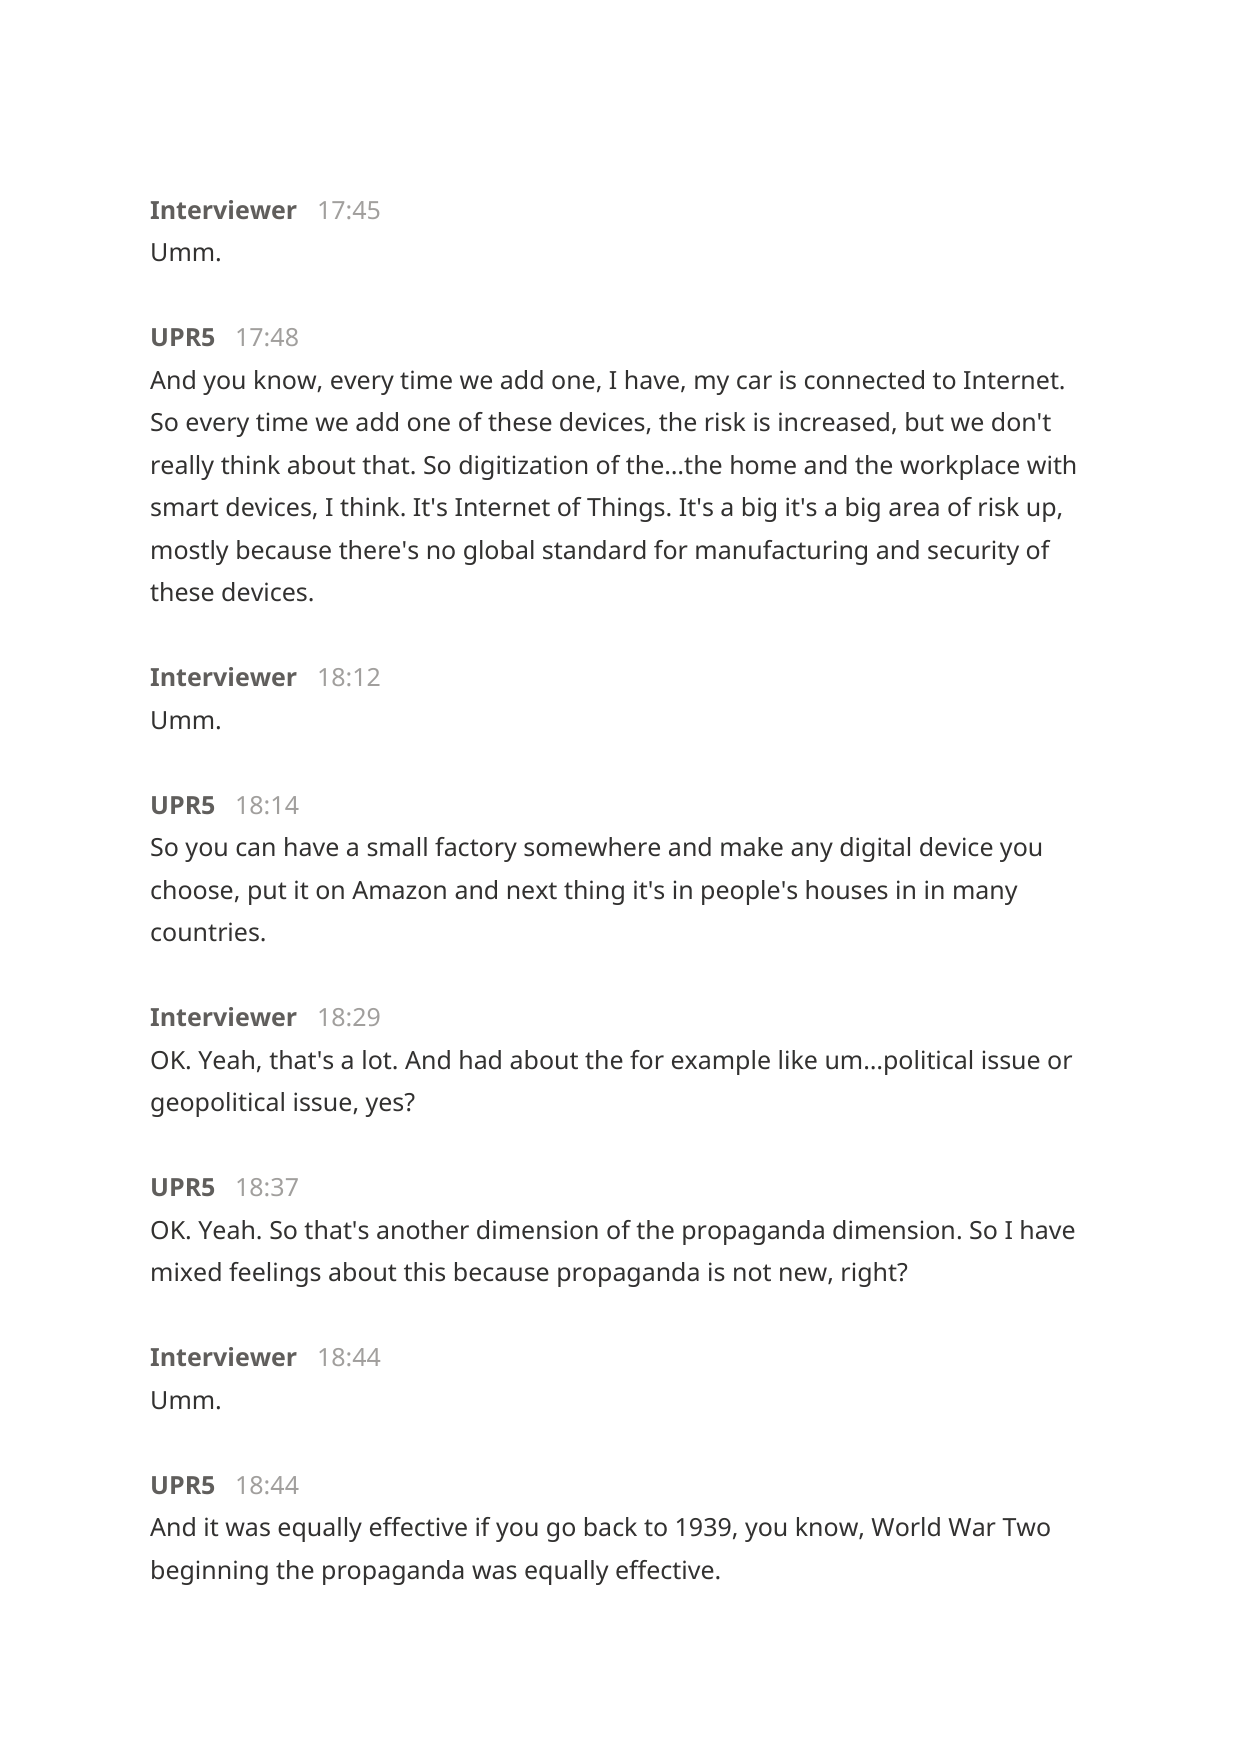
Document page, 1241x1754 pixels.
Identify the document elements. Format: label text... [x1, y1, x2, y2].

text Interviewer 17:45 Umm. [150, 150, 1090, 269]
text Interviewer 18:44 Umm. [150, 1297, 1090, 1417]
text UPR5 18:14 So you can have a small factory somewhere and make any digital device you choose, put it on Amazon and next thing it's in people's houses in in many countries. [150, 745, 1090, 949]
text Interviewer 18:12 Umm. [150, 617, 1090, 737]
text Interviewer 18:29 OK. Yeah, that's a lot. And had about the for example like um…political issue or geopolitical issue, yes? [150, 957, 1090, 1119]
text UPR5 18:37 OK. Yeah. So that's another dimension of the propaganda dimension. So I have mixed feelings about this because propaganda is not new, right? [150, 1127, 1090, 1289]
text UPR5 18:44 And it was equally effective if you go back to 1939, you know, World War Two beginning the propaganda was equally effective. [150, 1425, 1090, 1587]
text UPR5 17:48 And you know, every time we add one, I have, my car is connected to Internet. So every time we add one of these devices, the risk is increased, but we don't really think about that. So digitization of the…the home and the workplace with smart devices, I think. It's Internet of Things. It's a big it's a big area of risk up, mostly because there's no global standard for manufacturing and security of these devices. [150, 277, 1090, 609]
